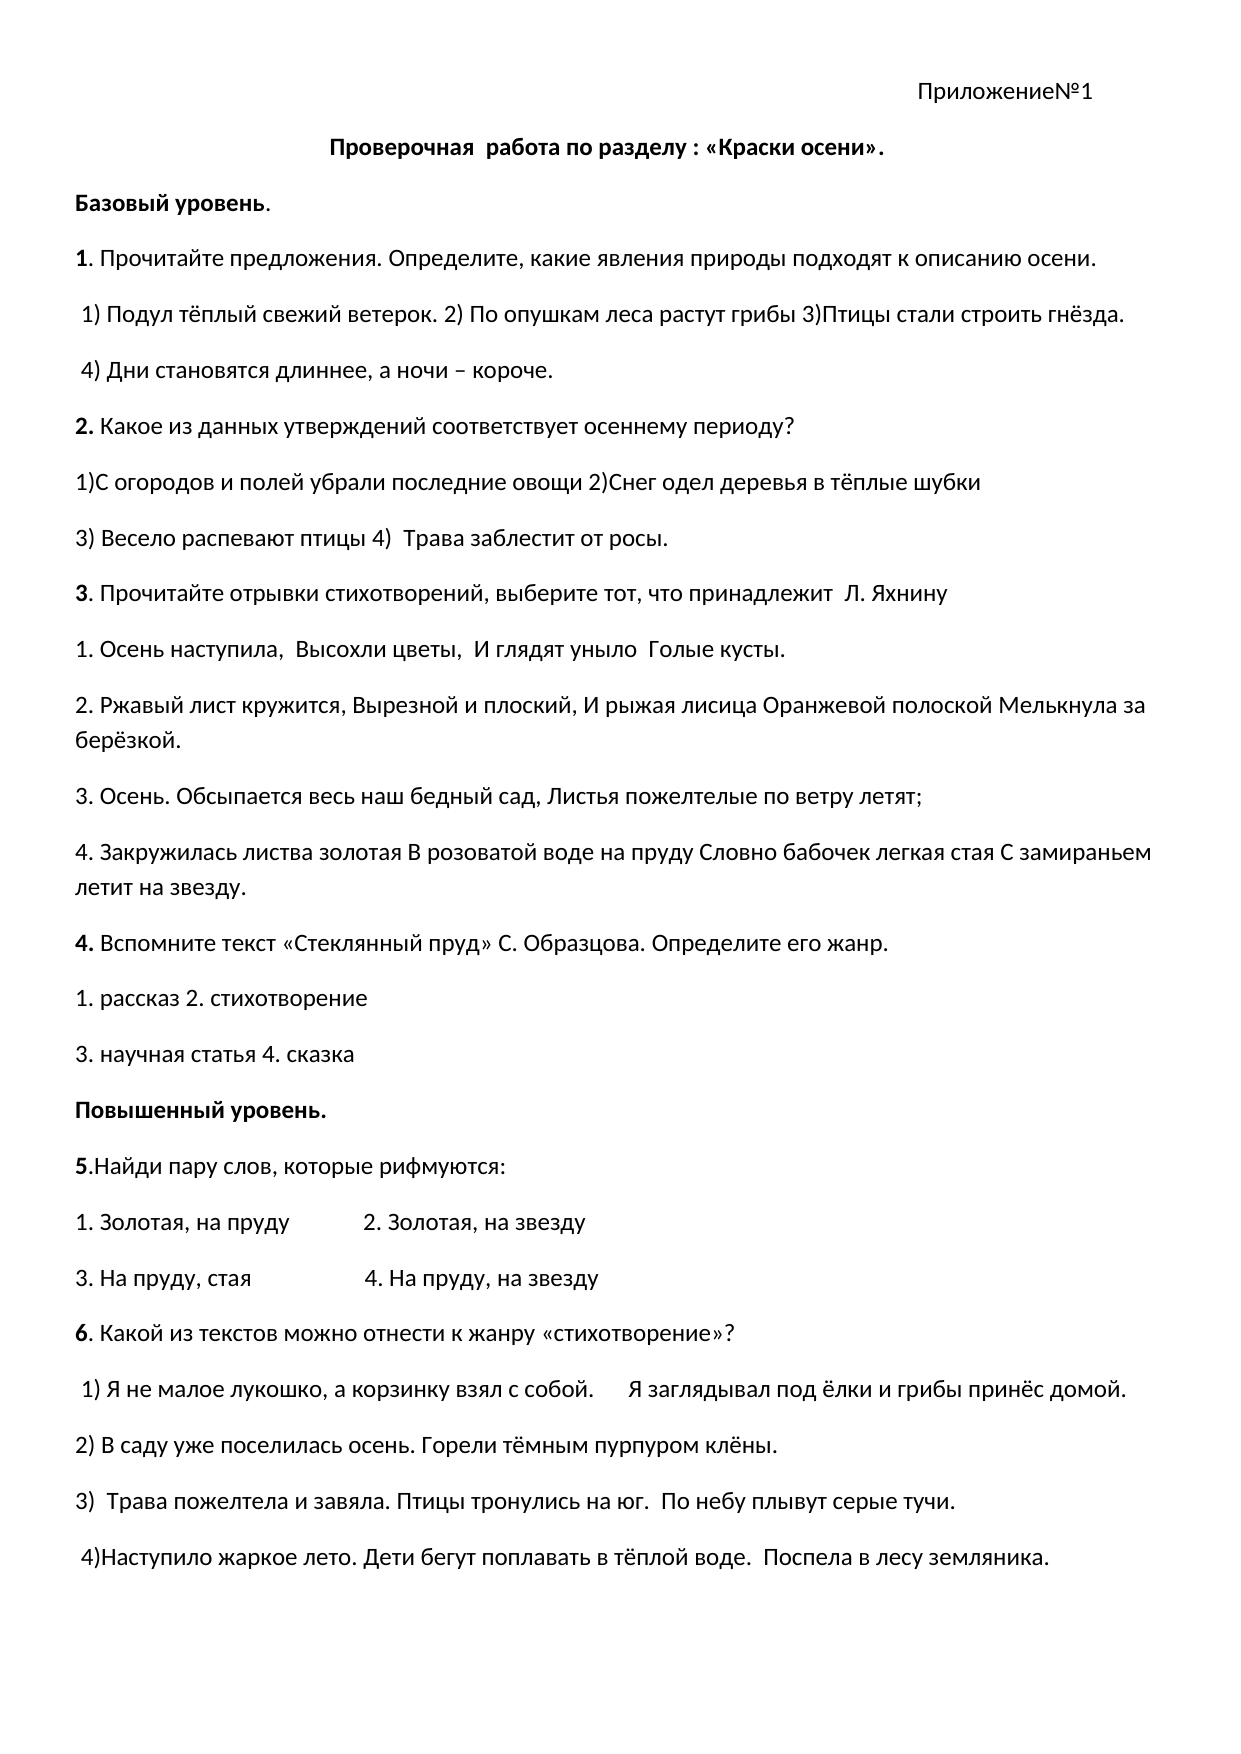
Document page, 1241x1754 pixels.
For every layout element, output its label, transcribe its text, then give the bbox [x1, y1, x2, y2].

text 4. Закружилась листва золотая В розоватой воде на пруду Словно бабочек легкая стая С замираньем летит на звезду. [75, 836, 1165, 901]
text Повышенный уровень. [75, 1094, 1165, 1125]
text Приложение№1 [75, 75, 1165, 106]
text 3. Прочитайте отрывки стихотворений, выберите тот, что принадлежит Л. Яхнину [75, 577, 1165, 608]
text 3. научная статья 4. сказка [75, 1038, 1165, 1069]
text 4)Наступило жаркое лето. Дети бегут поплавать в тёплой воде. Поспела в лесу земляника. [75, 1541, 1165, 1571]
text 2. Какое из данных утверждений соответствует осеннему периоду? [75, 410, 1165, 441]
text 3) Трава пожелтела и завяла. Птицы тронулись на юг. По небу плывут серые тучи. [75, 1485, 1165, 1516]
text 3. На пруду, стая 4. На пруду, на звезду [75, 1262, 1165, 1292]
text 1)С огородов и полей убрали последние овощи 2)Снег одел деревья в тёплые шубки [75, 466, 1165, 496]
text 3. Осень. Обсыпается весь наш бедный сад, Листья пожелтелые по ветру летят; [75, 780, 1165, 811]
text 4) Дни становятся длиннее, а ночи – короче. [75, 354, 1165, 385]
text 1. Осень наступила, Высохли цветы, И глядят уныло Голые кусты. [75, 633, 1165, 664]
text 1. Золотая, на пруду 2. Золотая, на звезду [75, 1206, 1165, 1236]
text 5.Найди пару слов, которые рифмуются: [75, 1150, 1165, 1181]
text 2. Ржавый лист кружится, Вырезной и плоский, И рыжая лисица Оранжевой полоской Мелькнула за берёзкой. [75, 689, 1165, 755]
text 2) В саду уже поселилась осень. Горели тёмным пурпуром клёны. [75, 1429, 1165, 1460]
text 1. рассказ 2. стихотворение [75, 982, 1165, 1013]
text 4. Вспомните текст «Стеклянный пруд» С. Образцова. Определите его жанр. [75, 927, 1165, 957]
text Базовый уровень. [75, 187, 1165, 217]
text 3) Весело распевают птицы 4) Трава заблестит от росы. [75, 522, 1165, 552]
text 6. Какой из текстов можно отнести к жанру «стихотворение»? [75, 1317, 1165, 1348]
text 1) Я не малое лукошко, а корзинку взял с собой. Я заглядывал под ёлки и грибы принёс домой. [75, 1373, 1165, 1404]
text 1) Подул тёплый свежий ветерок. 2) По опушкам леса растут грибы 3)Птицы стали строить гнёзда. [75, 298, 1165, 329]
text Проверочная работа по разделу : «Краски осени». [75, 131, 1165, 161]
text 1. Прочитайте предложения. Определите, какие явления природы подходят к описанию осени. [75, 242, 1165, 273]
